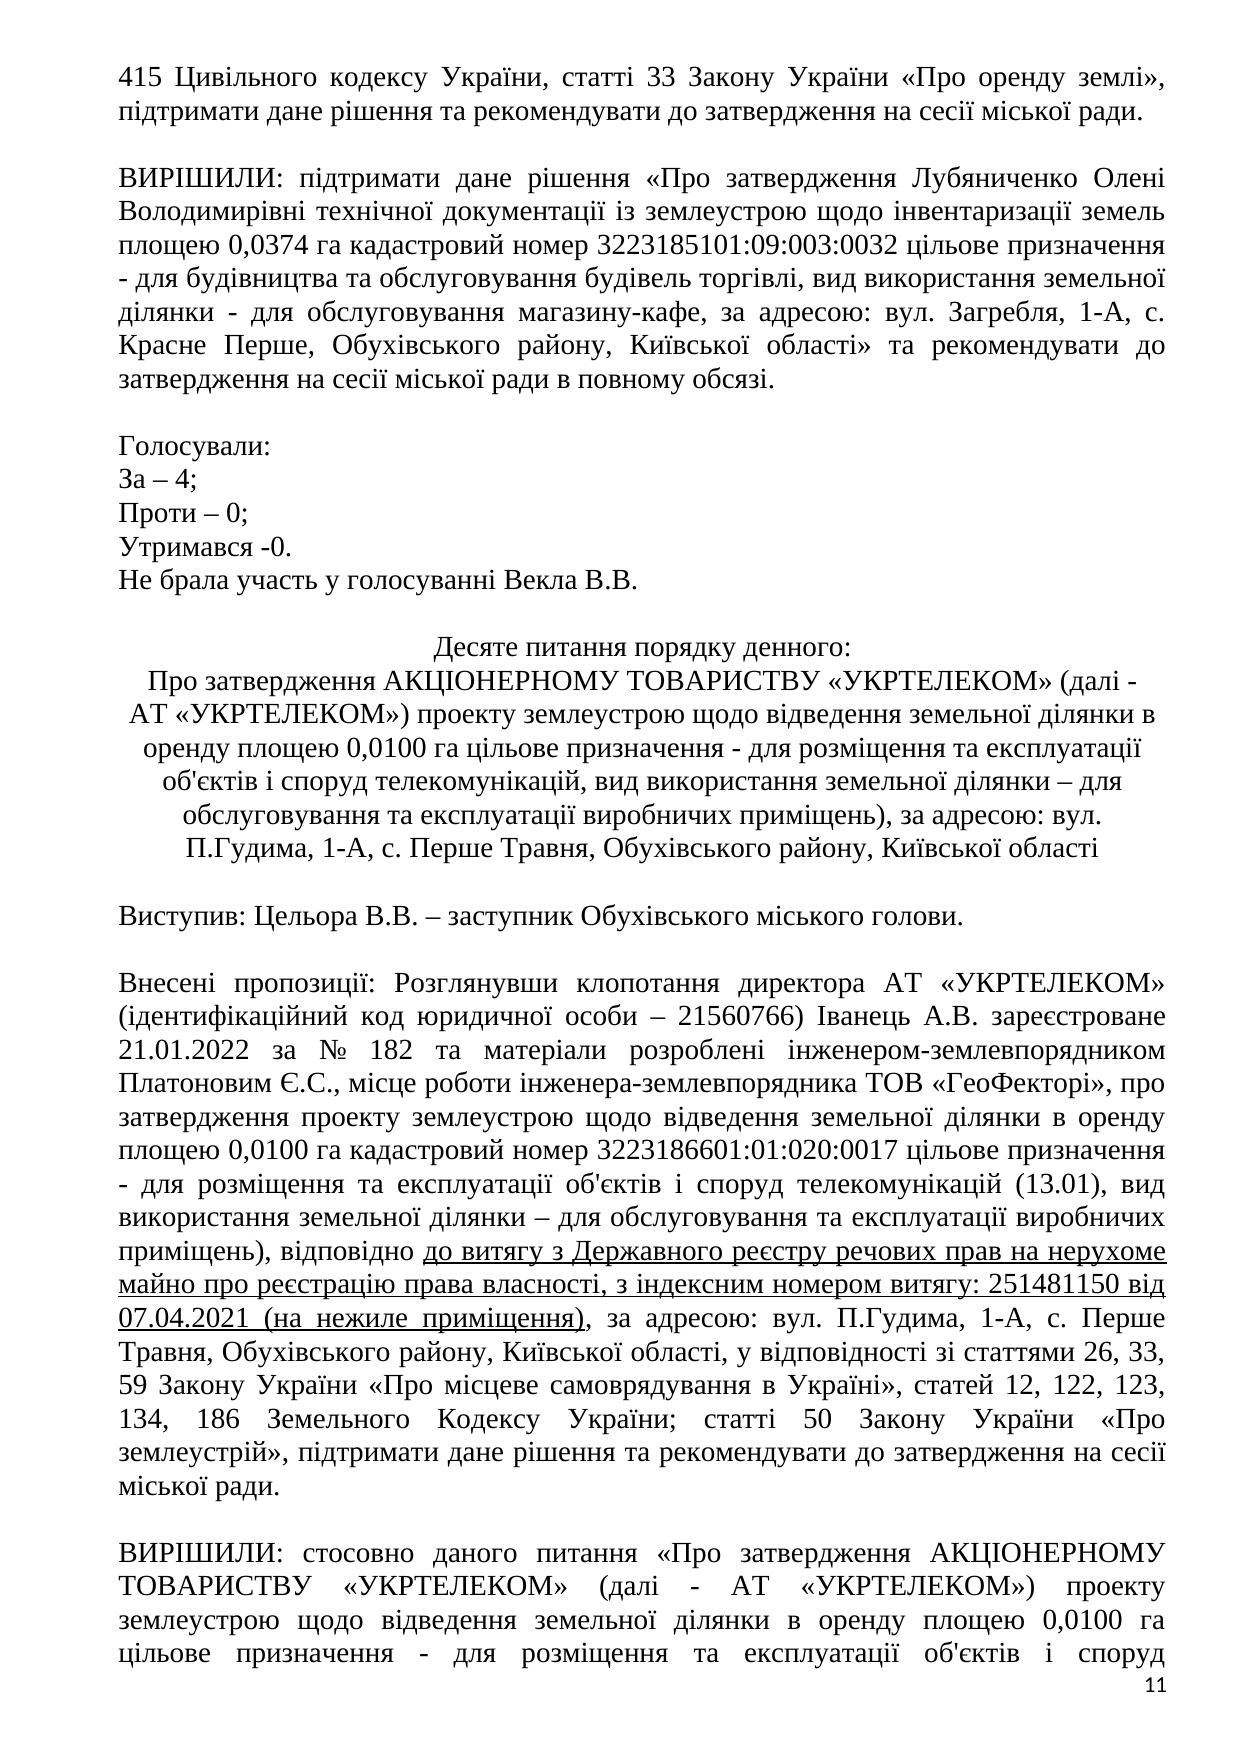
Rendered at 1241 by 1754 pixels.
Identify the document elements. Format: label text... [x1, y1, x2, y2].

list Внесені пропозиції: Розглянувши клопотання директора АТ «УКРТЕЛЕКОМ» (ідентифікаційний код юридичної особи – 21560766) Іванець А.В. зареєстроване 21.01.2022 за № 182 та матеріали розроблені інженером-землевпорядником Платоновим Є.С., місце роботи інженера-землевпорядника ТОВ «ГеоФекторі», про затвердження проекту землеустрою щодо відведення земельної ділянки в оренду площею 0,0100 га кадастровий номер 3223186601:01:020:0017 цільове призначення - для розміщення та експлуатації об'єктів і споруд телекомунікацій (13.01), вид використання земельної ділянки – для обслуговування та експлуатації виробничих приміщень), відповідно до витягу з Державного реєстру речових прав на нерухоме майно про реєстрацію права власності, з індексним номером витягу: 251481150 від 07.04.2021 (на нежиле приміщення), за адресою: вул. П.Гудима, 1-А, с. Перше Травня, Обухівського району, Київської області, у відповідності зі статтями 26, 33, 59 Закону України «Про місцеве самоврядування в Україні», статей 12, 122, 123, 134, 186 Земельного Кодексу України; статті 50 Закону України «Про землеустрій», підтримати дане рішення та рекомендувати до затвердження на сесії міської ради. [118, 965, 1167, 1501]
text Не брала участь у голосуванні Векла В.В. [118, 562, 1167, 596]
text Проти – 0; [118, 495, 1167, 529]
text Десяте питання порядку денного: [118, 629, 1167, 663]
text Утримався -0. [118, 529, 1167, 562]
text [118, 59, 1167, 126]
text За – 4; [118, 462, 1167, 495]
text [118, 1535, 1167, 1669]
text Про затвердження АКЦІОНЕРНОМУ ТОВАРИСТВУ «УКРТЕЛЕКОМ» (далі - АТ «УКРТЕЛЕКОМ») проекту землеустрою щодо відведення земельної ділянки в оренду площею 0,0100 га цільове призначення - для розміщення та експлуатації об'єктів і споруд телекомунікацій, вид використання земельної ділянки – для обслуговування та експлуатації виробничих приміщень), за адресою: вул. П.Гудима, 1-А, с. Перше Травня, Обухівського району, Київської області [118, 663, 1167, 864]
text ВИРІШИЛИ: підтримати дане рішення «Про затвердження Лубяниченко Олені Володимирівні технічної документації із землеустрою щодо інвентаризації земель площею 0,0374 га кадастровий номер 3223185101:09:003:0032 цільове призначення - для будівництва та обслуговування будівель торгівлі, вид використання земельної ділянки - для обслуговування магазину-кафе, за адресою: вул. Загребля, 1-А, с. Красне Перше, Обухівського району, Київської області» та рекомендувати до затвердження на сесії міської ради в повному обсязі. [118, 160, 1167, 394]
text Голосували: [118, 428, 1167, 462]
text Виступив: Цельора В.В. – заступник Обухівського міського голови. [118, 898, 1167, 931]
